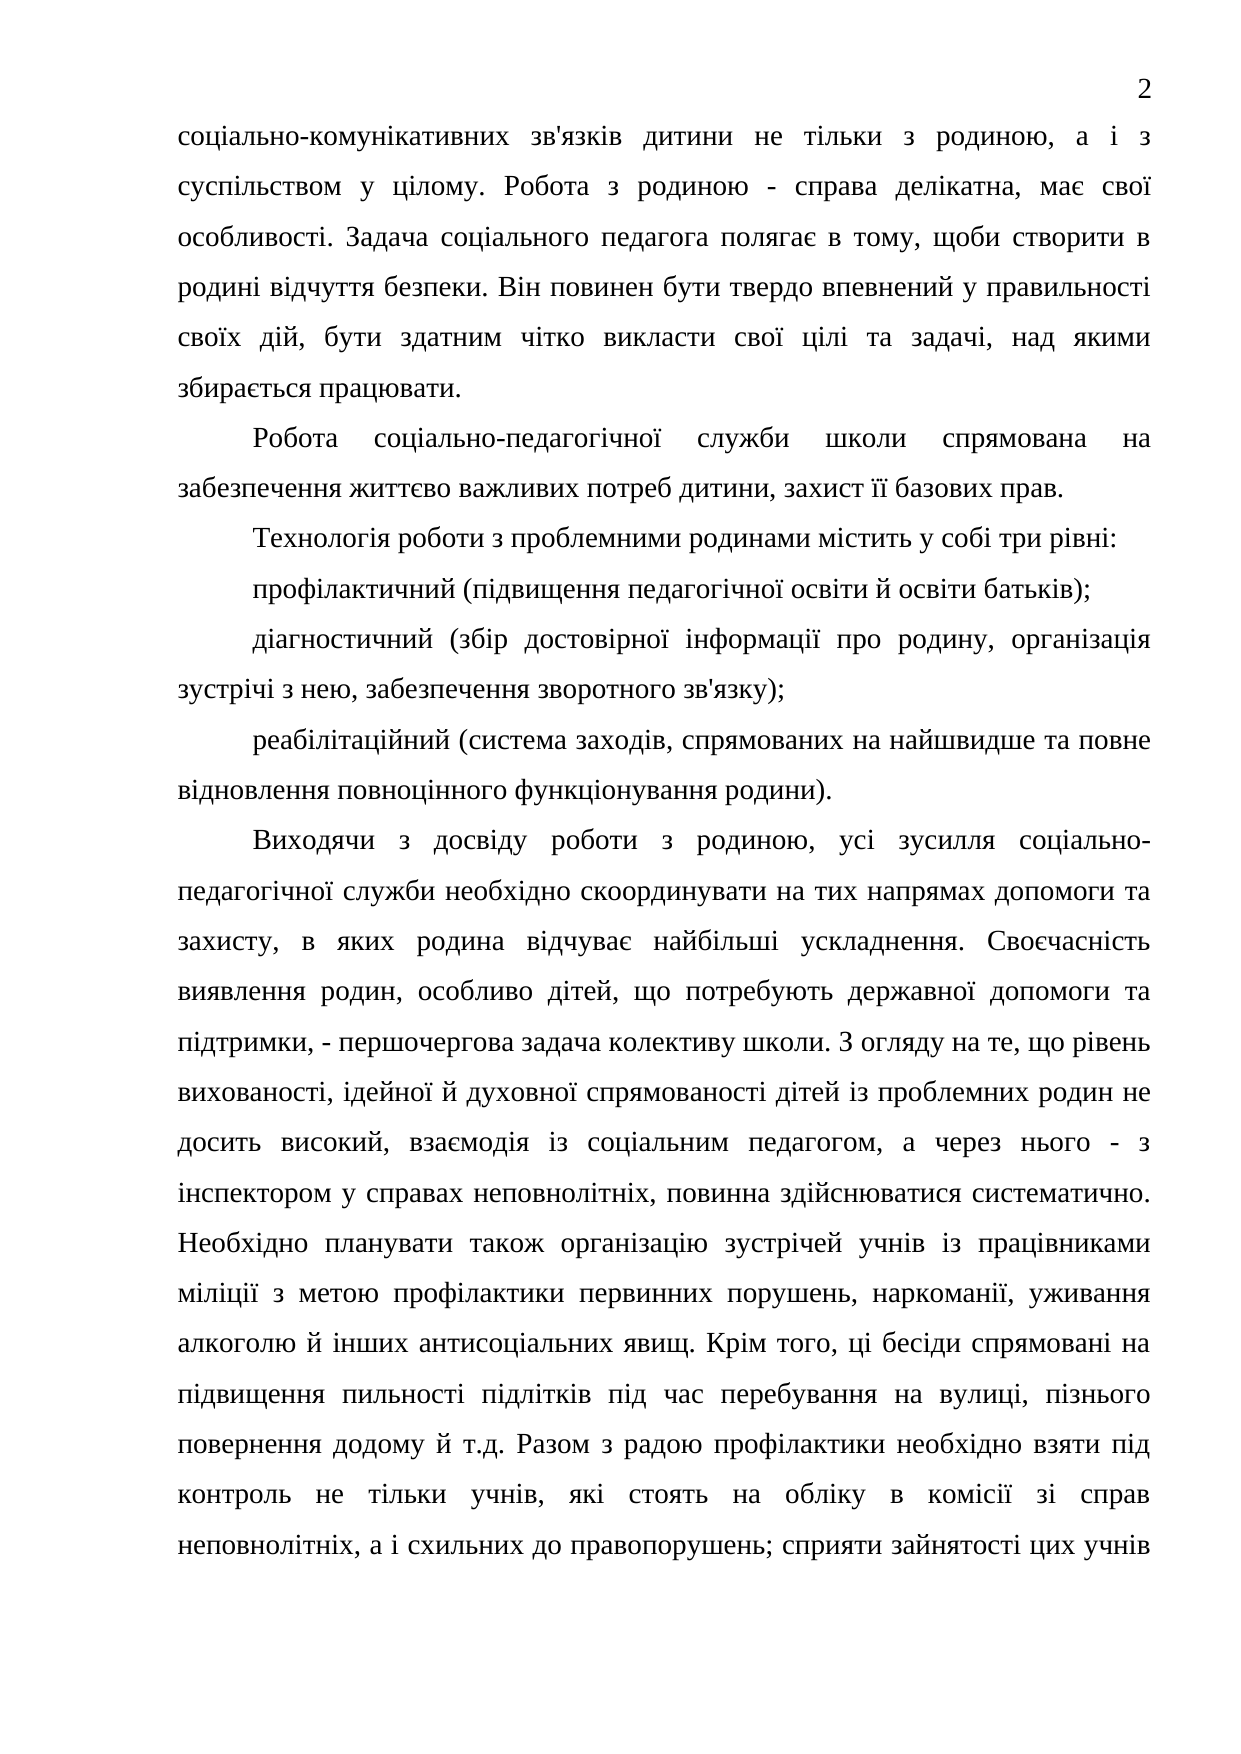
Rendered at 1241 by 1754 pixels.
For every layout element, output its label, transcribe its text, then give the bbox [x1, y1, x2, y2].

text профілактичний (підвищення педагогічної освіти й освіти батьків); [177, 571, 1152, 604]
text Робота соціально-педагогічної служби школи спрямована на забезпечення життєво важливих потреб дитини, захист її базових прав. [177, 420, 1152, 504]
text діагностичний (збір достовірної інформації про родину, організація зустрічі з нею, забезпечення зворотного зв'язку); [177, 621, 1152, 705]
text реабілітаційний (система заходів, спрямованих на найшвидше та повне відновлення повноцінного функціонування родини). [177, 722, 1152, 806]
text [177, 822, 1152, 1560]
text Технологія роботи з проблемними родинами містить у собі три рівні: [177, 521, 1152, 554]
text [177, 118, 1152, 403]
